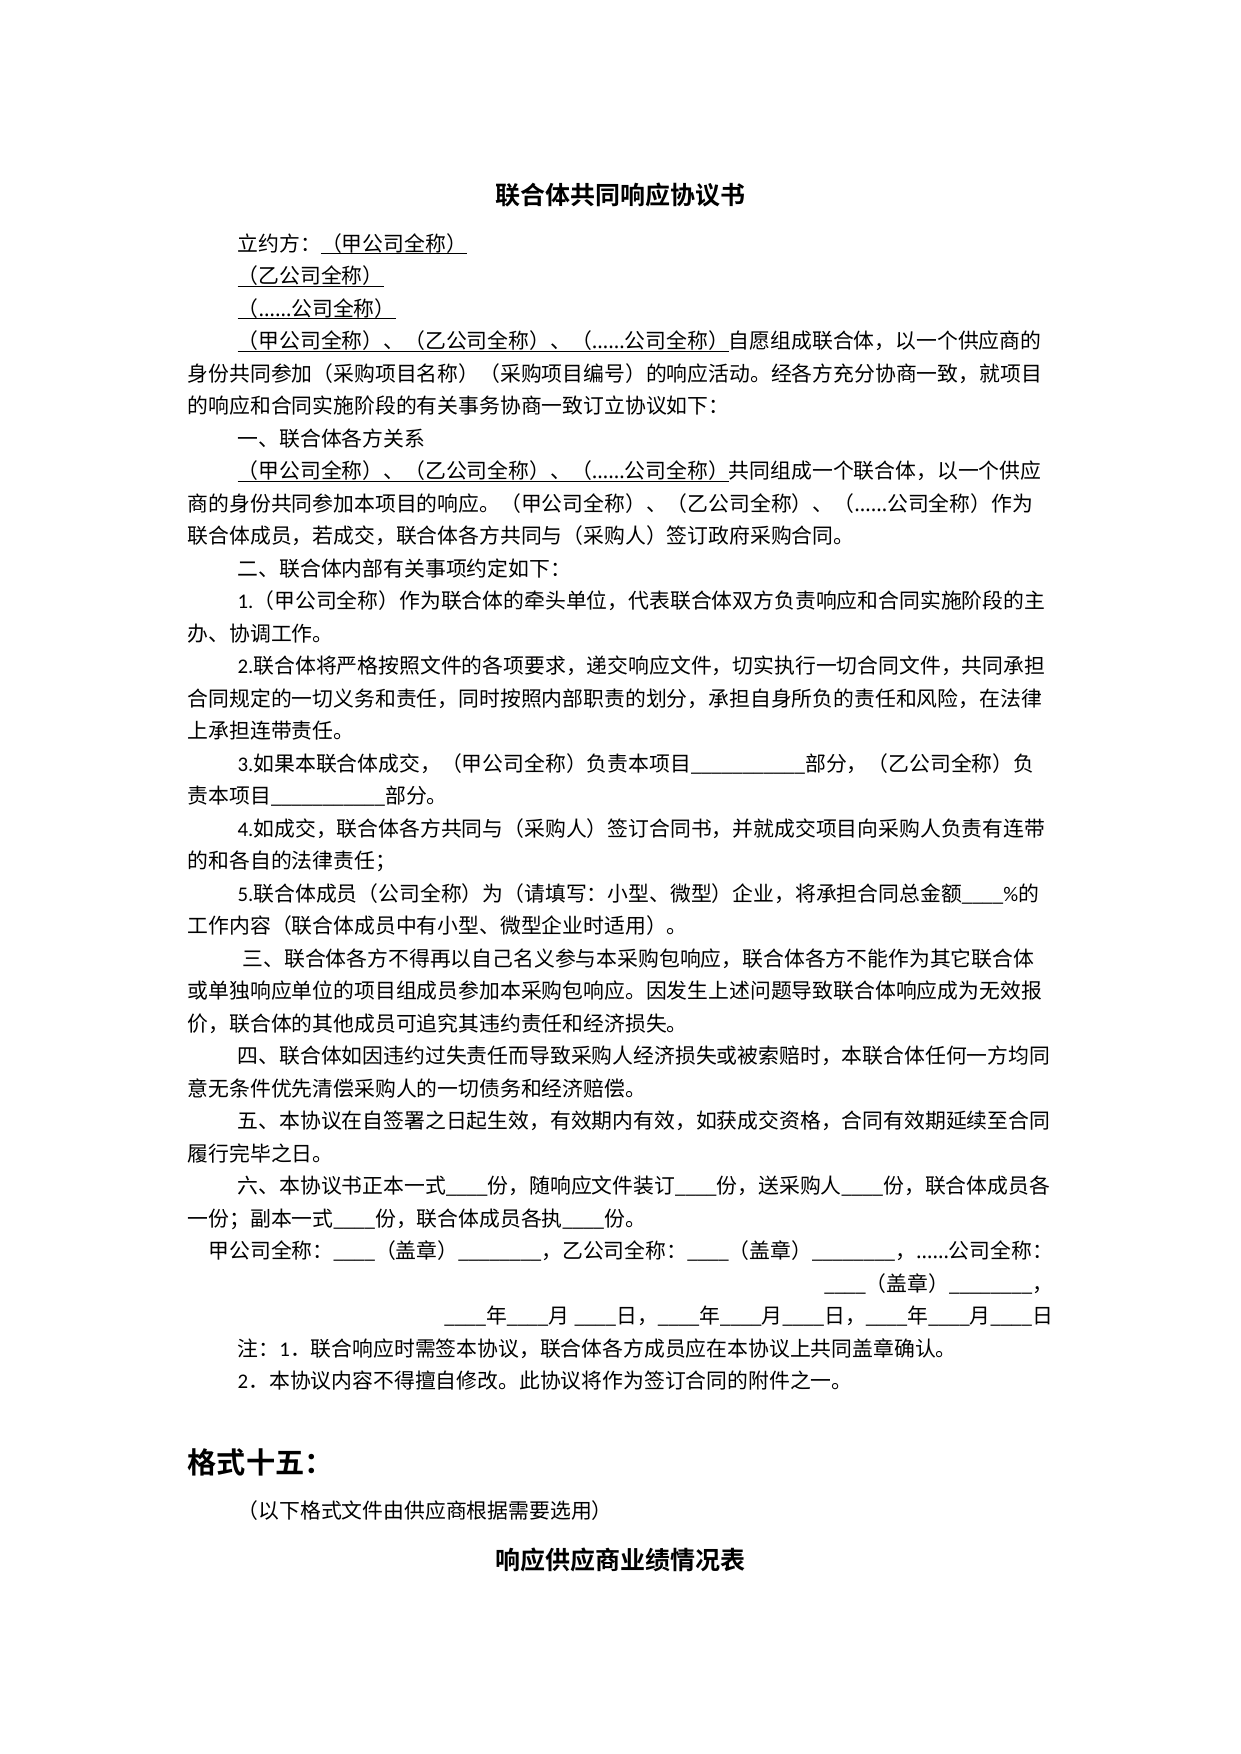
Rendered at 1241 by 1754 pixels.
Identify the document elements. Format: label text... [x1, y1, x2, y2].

text 立约方：（甲公司全称） [187, 227, 1053, 259]
text 3.如果本联合体成交，（甲公司全称）负责本项目___________部分，（乙公司全称）负责本项目___________部分。 [187, 747, 1053, 812]
text （甲公司全称）、（乙公司全称）、（……公司全称）自愿组成联合体，以一个供应商的身份共同参加（采购项目名称）（采购项目编号）的响应活动。经各方充分协商一致，就项目的响应和合同实施阶段的有关事务协商一致订立协议如下： [187, 324, 1053, 422]
text 1.（甲公司全称）作为联合体的牵头单位，代表联合体双方负责响应和合同实施阶段的主办、协调工作。 [187, 584, 1053, 649]
text 响应供应商业绩情况表 [187, 1527, 1053, 1592]
text 联合体共同响应协议书 [187, 162, 1053, 227]
text （以下格式文件由供应商根据需要选用） [187, 1494, 1053, 1527]
text 六、本协议书正本一式____份，随响应文件装订____份，送采购人____份，联合体成员各一份；副本一式____份，联合体成员各执____份。 [187, 1169, 1053, 1234]
text 五、本协议在自签署之日起生效，有效期内有效，如获成交资格，合同有效期延续至合同履行完毕之日。 [187, 1104, 1053, 1169]
text 甲公司全称：____（盖章）________，乙公司全称：____（盖章）________，……公司全称：____（盖章）________， [187, 1234, 1053, 1299]
text 一、联合体各方关系 [187, 422, 1053, 454]
text ____年____月 ____日，____年____月____日，____年____月____日 [187, 1299, 1053, 1332]
text 5.联合体成员（公司全称）为（请填写：小型、微型）企业，将承担合同总金额____%的工作内容（联合体成员中有小型、微型企业时适用）。 [187, 877, 1053, 942]
text （甲公司全称）、（乙公司全称）、（……公司全称）共同组成一个联合体，以一个供应商的身份共同参加本项目的响应。（甲公司全称）、（乙公司全称）、（……公司全称）作为联合体成员，若成交，联合体各方共同与（采购人）签订政府采购合同。 [187, 454, 1053, 552]
text 格式十五： [187, 1429, 1053, 1494]
text 二、联合体内部有关事项约定如下： [187, 552, 1053, 584]
text 2．本协议内容不得擅自修改。此协议将作为签订合同的附件之一。 [187, 1364, 1053, 1397]
text （乙公司全称） [187, 259, 1053, 292]
text （……公司全称） [187, 292, 1053, 324]
text 4.如成交，联合体各方共同与（采购人）签订合同书，并就成交项目向采购人负责有连带的和各自的法律责任； [187, 812, 1053, 877]
text 四、联合体如因违约过失责任而导致采购人经济损失或被索赔时，本联合体任何一方均同意无条件优先清偿采购人的一切债务和经济赔偿。 [187, 1039, 1053, 1104]
text 2.联合体将严格按照文件的各项要求，递交响应文件，切实执行一切合同文件，共同承担合同规定的一切义务和责任，同时按照内部职责的划分，承担自身所负的责任和风险，在法律上承担连带责任。 [187, 649, 1053, 747]
text 三、联合体各方不得再以自己名义参与本采购包响应，联合体各方不能作为其它联合体或单独响应单位的项目组成员参加本采购包响应。因发生上述问题导致联合体响应成为无效报价，联合体的其他成员可追究其违约责任和经济损失。 [187, 942, 1053, 1039]
text 注：1．联合响应时需签本协议，联合体各方成员应在本协议上共同盖章确认。 [187, 1332, 1053, 1364]
